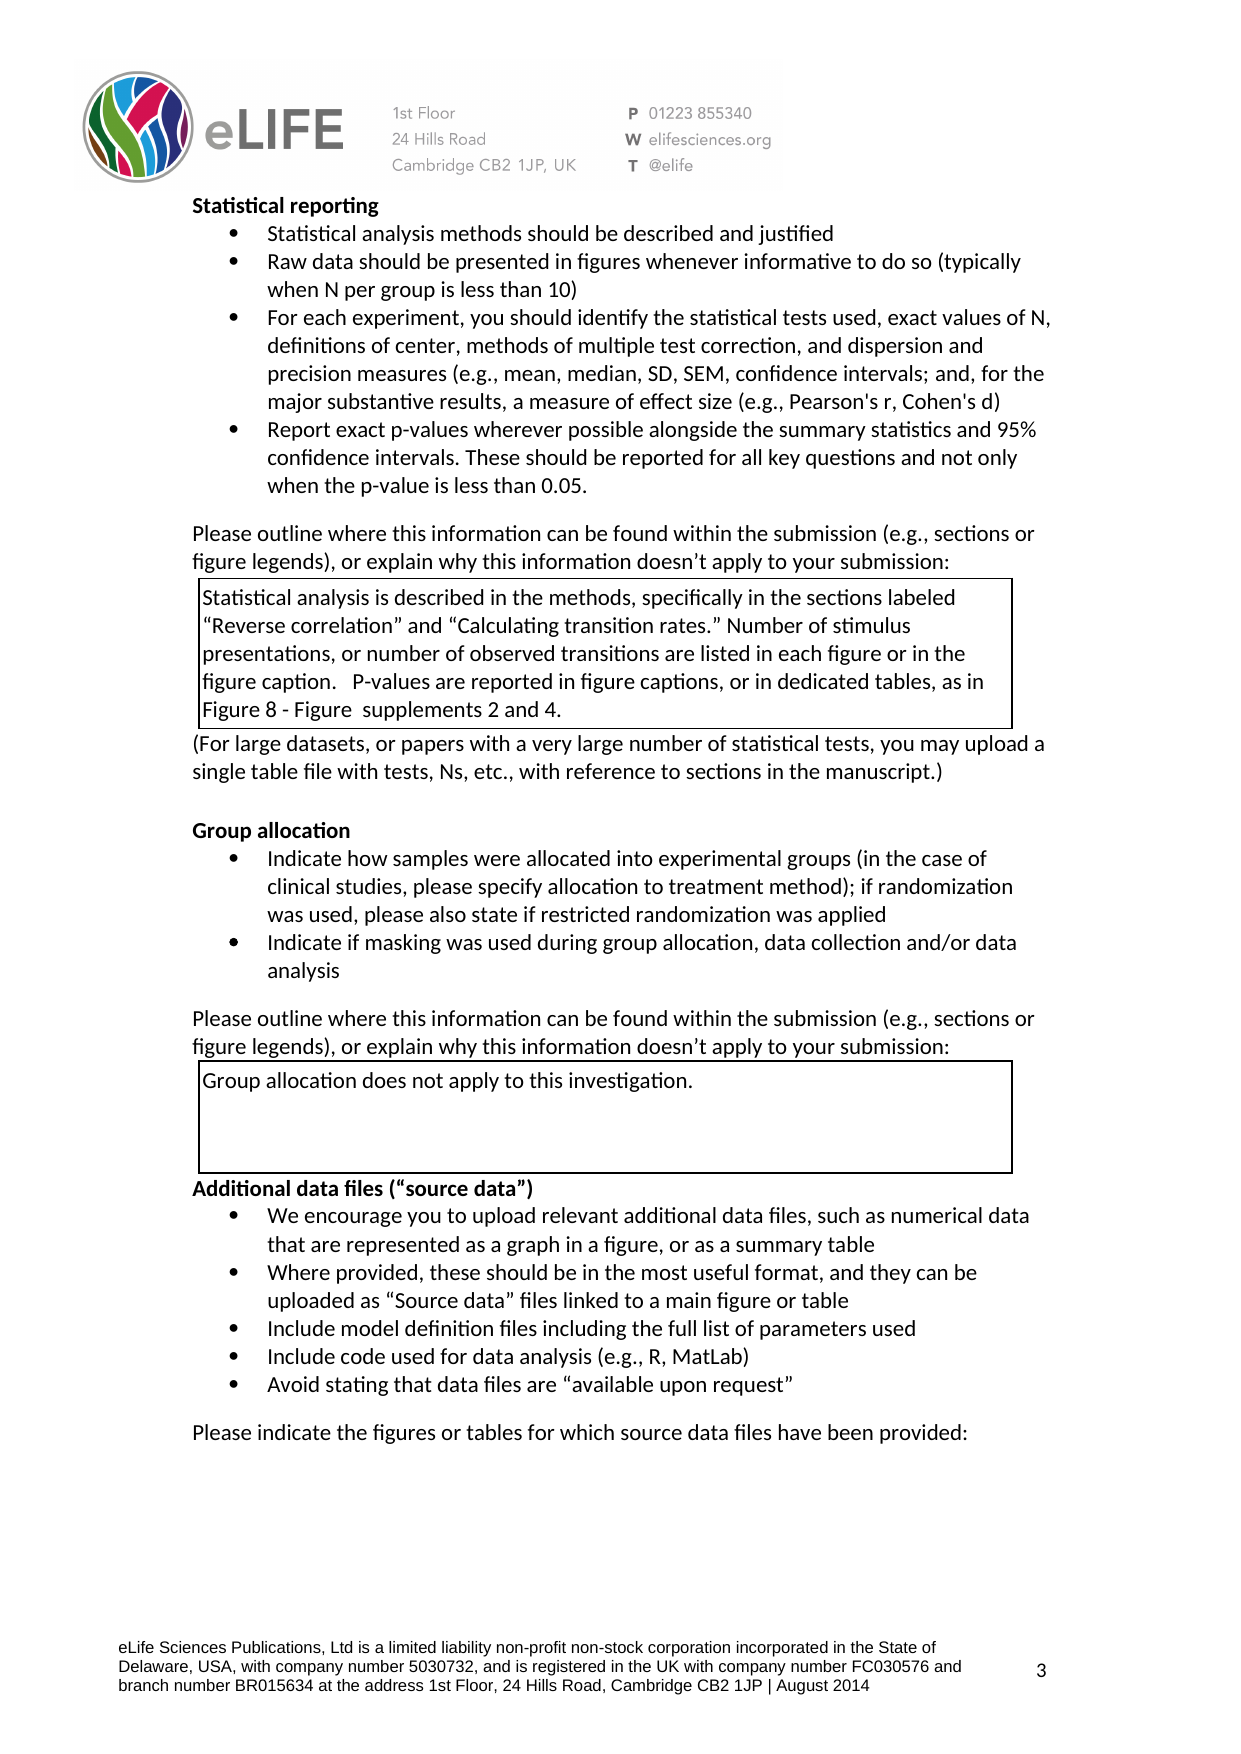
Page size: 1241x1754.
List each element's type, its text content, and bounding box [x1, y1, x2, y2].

list Indicate if masking was used during group allocation, data collection and/or data analysis [229, 928, 1053, 984]
list We encourage you to upload relevant additional data files, such as numerical data that are represented as a graph in a figure, or as a summary table [229, 1202, 1053, 1258]
text Please outline where this information can be found within the submission (e.g., sections or figure legends), or explain why this information doesn’t apply to your submission: [192, 519, 1053, 575]
list Statistical analysis methods should be described and justified [229, 219, 1053, 247]
text Please outline where this information can be found within the submission (e.g., sections or figure legends), or explain why this information doesn’t apply to your submission: [192, 1004, 1053, 1060]
text Please indicate the figures or tables for which source data files have been provided: [192, 1418, 1053, 1446]
list Include code used for data analysis (e.g., R, MatLab) [229, 1342, 1053, 1370]
list For each experiment, you should identify the statistical tests used, exact values of N, definitions of center, methods of multiple test correction, and dispersion and precision measures (e.g., mean, median, SD, SEM, confidence intervals; and, for the major substantive results, a measure of effect size (e.g., Pearson's r, Cohen's d) [229, 303, 1053, 415]
list Raw data should be presented in figures whenever informative to do so (typically when N per group is less than 10) [229, 247, 1053, 303]
list Avoid stating that data files are “available upon request” [229, 1370, 1053, 1398]
text Statistical reporting [192, 191, 1053, 219]
text Group allocation does not apply to this investigation. [200, 1064, 1011, 1096]
list Report exact p-values wherever possible alongside the summary statistics and 95% confidence intervals. These should be reported for all key questions and not only when the p-value is less than 0.05. [229, 415, 1053, 499]
text Statistical analysis is described in the methods, specifically in the sections labeled “Reverse correlation” and “Calculating transition rates.” Number of stimulus presentations, or number of observed transitions are listed in each figure or in the figure caption. P-values are reported in figure captions, or in dedicated tables, as in Figure 8 - Figure supplements 2 and 4. [200, 581, 1011, 726]
list Where provided, these should be in the most useful format, and they can be uploaded as “Source data” files linked to a main figure or table [229, 1258, 1053, 1314]
list Indicate how samples were allocated into experimental groups (in the case of clinical studies, please specify allocation to treatment method); if randomization was used, please also state if restricted randomization was applied [229, 844, 1053, 928]
picture [73, 59, 784, 191]
text Additional data files (“source data”) [192, 1091, 1053, 1202]
list Include model definition files including the full list of parameters used [229, 1314, 1053, 1342]
text (For large datasets, or papers with a very large number of statistical tests, you may upload a single table file with tests, Ns, etc., with reference to sections in the manuscript.) [192, 603, 1053, 785]
text Group allocation [192, 816, 1053, 844]
